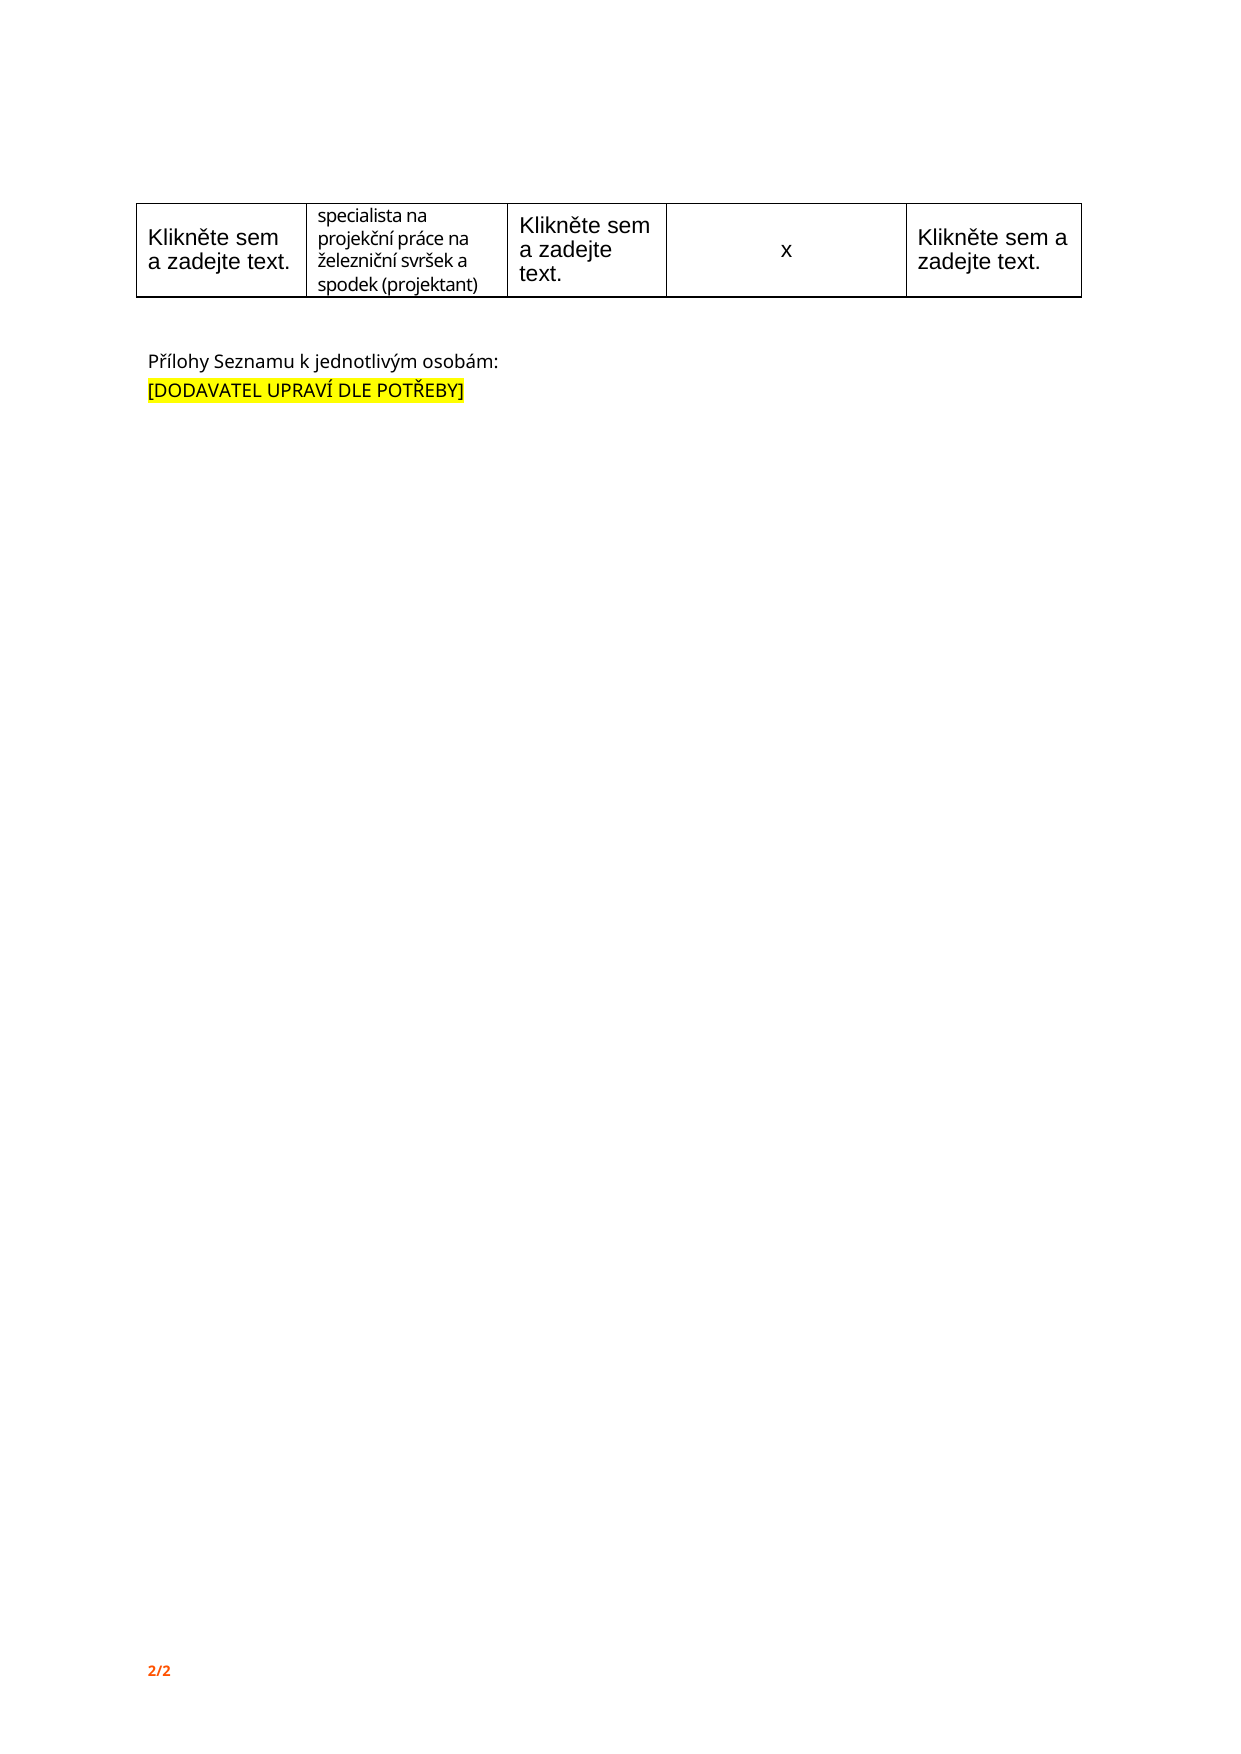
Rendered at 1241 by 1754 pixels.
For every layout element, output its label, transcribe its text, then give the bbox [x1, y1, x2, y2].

text [DODAVATEL UPRAVÍ DLE POTŘEBY] [148, 374, 1092, 403]
text Přílohy Seznamu k jednotlivým osobám: [148, 348, 1093, 374]
table_cell specialista na projekční práce na železniční svršek a spodek (projektant) [307, 204, 507, 296]
